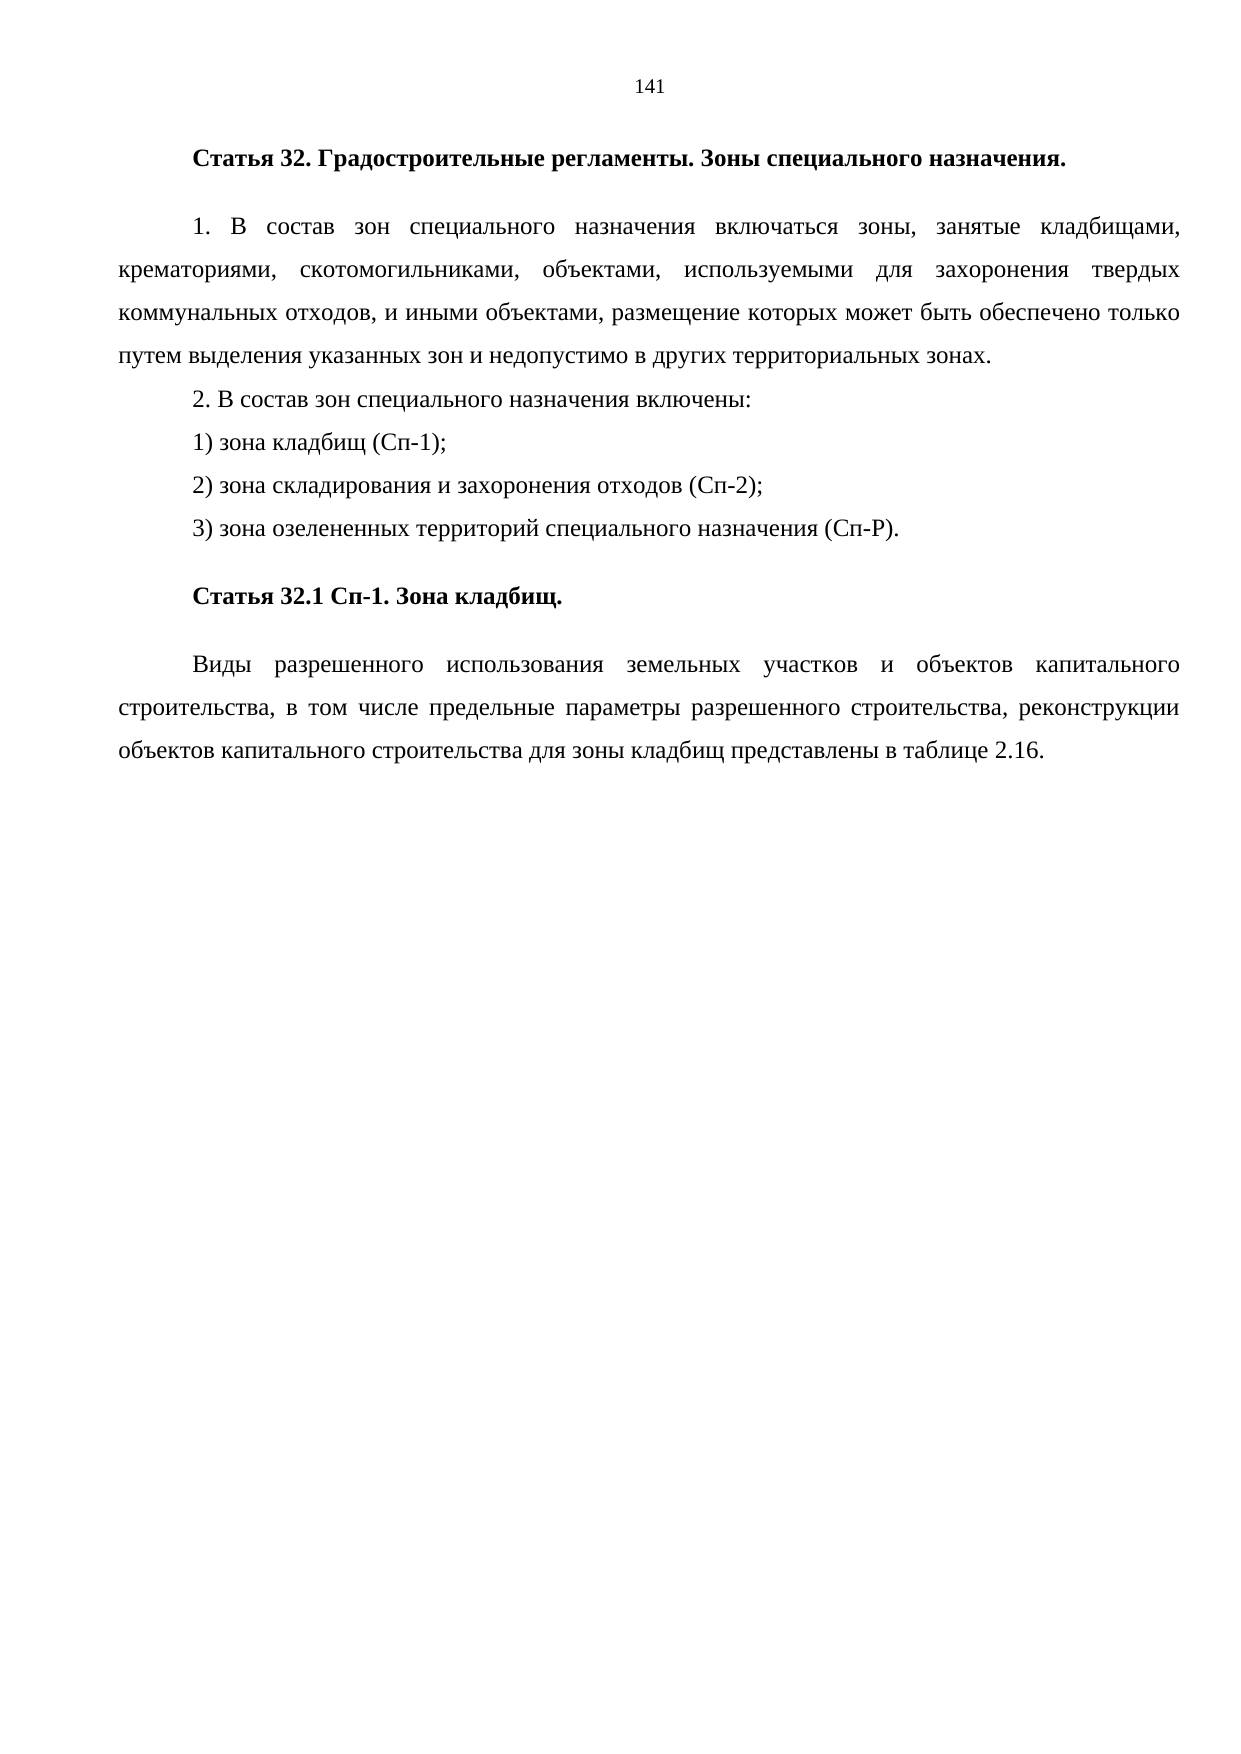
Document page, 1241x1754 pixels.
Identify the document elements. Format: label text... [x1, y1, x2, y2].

text 1. В состав зон специального назначения включаться зоны, занятые кладбищами, крематориями, скотомогильниками, объектами, используемыми для захоронения твердых коммунальных отходов, и иными объектами, размещение которых может быть обеспечено только путем выделения указанных зон и недопустимо в других территориальных зонах. [118, 211, 1181, 369]
subtitle Статья 32. Градостроительные регламенты. Зоны специального назначения. [118, 143, 1181, 172]
text Виды разрешенного использования земельных участков и объектов капитального строительства, в том числе предельные параметры разрешенного строительства, реконструкции объектов капитального строительства для зоны кладбищ представлены в таблице 2.16. [118, 649, 1181, 764]
text 2) зона складирования и захоронения отходов (Сп-2); [118, 470, 1181, 499]
text 1) зона кладбищ (Сп-1); [118, 427, 1181, 456]
text 2. В состав зон специального назначения включены: [118, 384, 1181, 412]
text 3) зона озелененных территорий специального назначения (Сп-Р). [118, 513, 1181, 542]
subtitle Статья 32.1 Сп-1. Зона кладбищ. [118, 581, 1181, 610]
